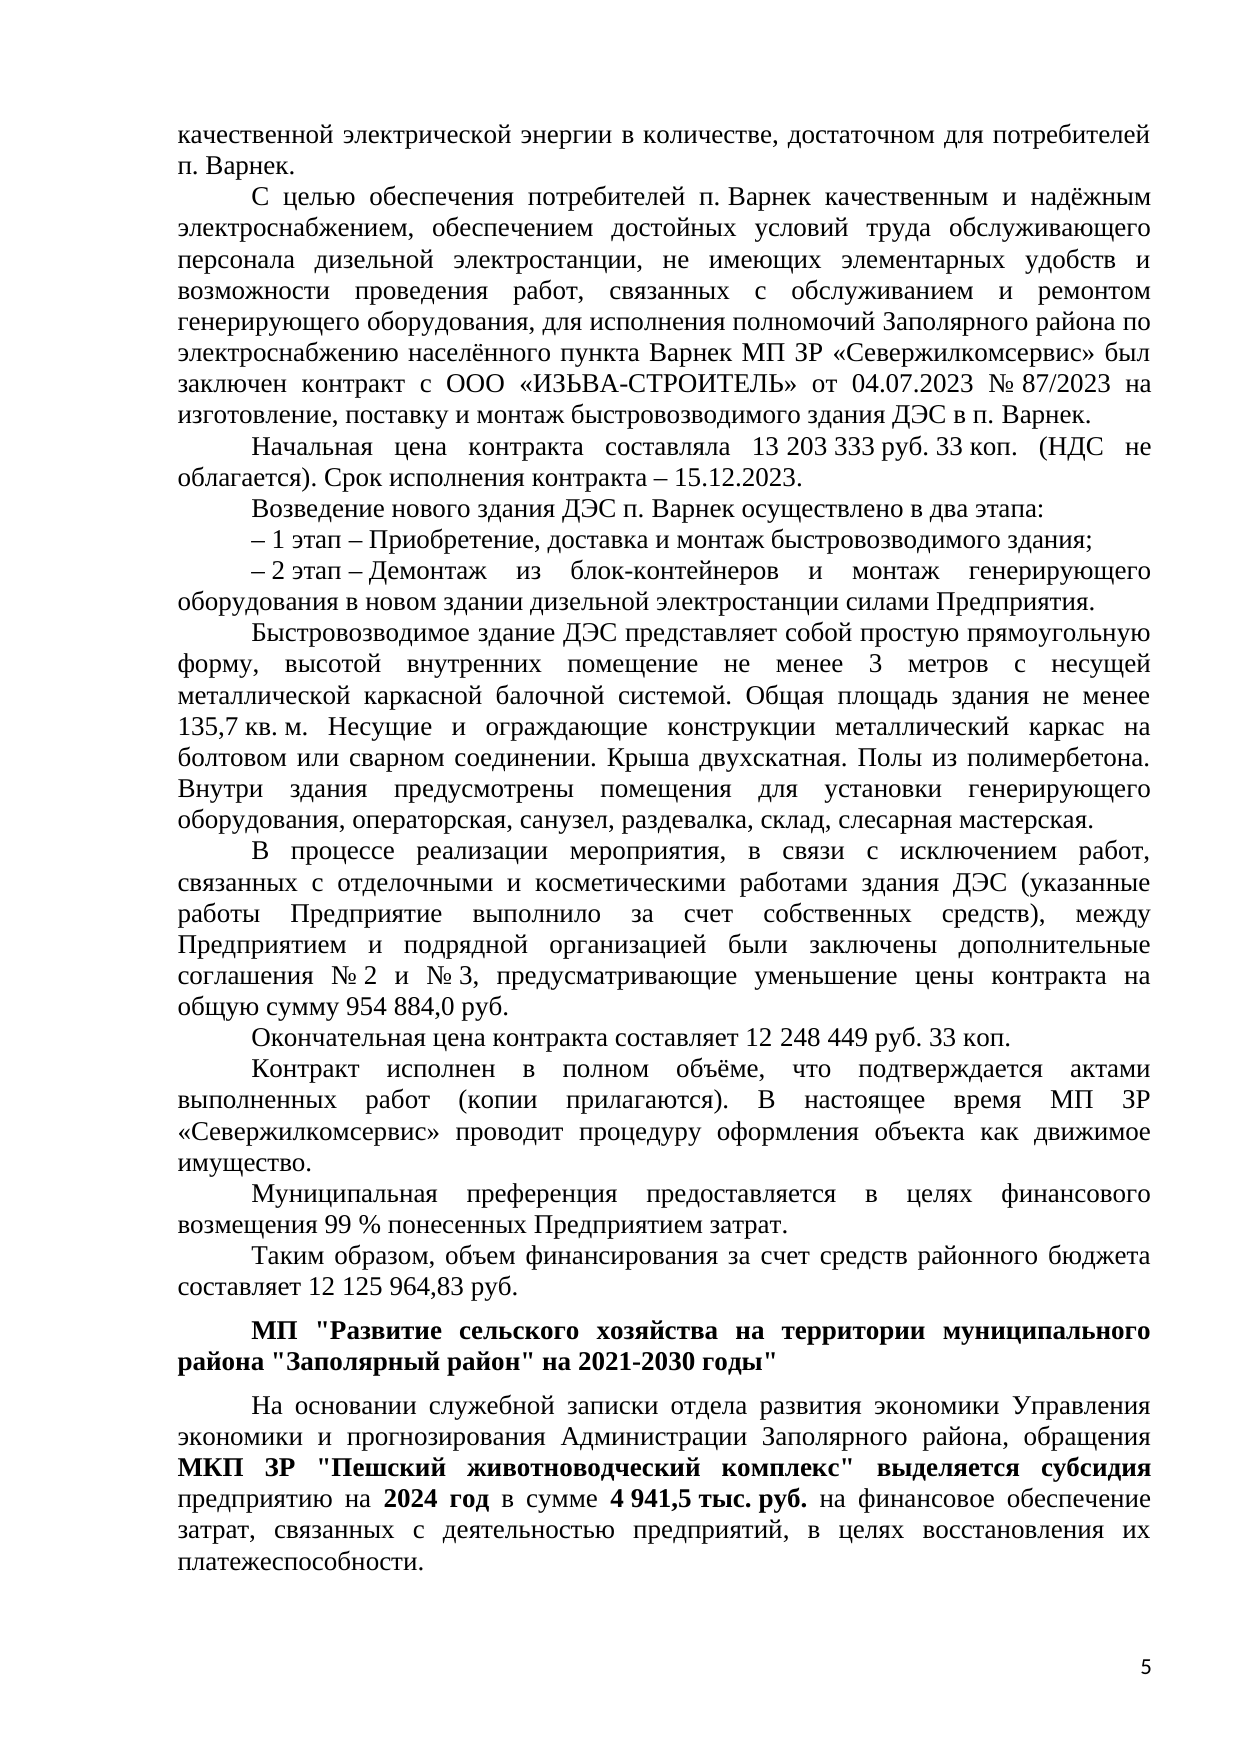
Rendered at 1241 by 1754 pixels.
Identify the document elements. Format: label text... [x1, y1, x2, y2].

text Быстровозводимое здание ДЭС представляет собой простую прямоугольную форму, высотой внутренних помещение не менее 3 метров с несущей металлической каркасной балочной системой. Общая площадь здания не менее 135,7 кв. м. Несущие и ограждающие конструкции металлический каркас на болтовом или сварном соединении. Крыша двухскатная. Полы из полимербетона. Внутри здания предусмотрены помещения для установки генерирующего оборудования, операторская, санузел, раздевалка, склад, слесарная мастерская. [177, 616, 1152, 834]
text Контракт исполнен в полном объёме, что подтверждается актами выполненных работ (копии прилагаются). В настоящее время МП ЗР «Севержилкомсервис» проводит процедуру оформления объекта как движимое имущество. [177, 1052, 1152, 1177]
text Муниципальная преференция предоставляется в целях финансового возмещения 99 % понесенных Предприятием затрат. [177, 1177, 1152, 1239]
text – 1 этап – Приобретение, доставка и монтаж быстровозводимого здания; [177, 523, 1152, 554]
text В процессе реализации мероприятия, в связи с исключением работ, связанных с отделочными и косметическими работами здания ДЭС (указанные работы Предприятие выполнило за счет собственных средств), между Предприятием и подрядной организацией были заключены дополнительные соглашения № 2 и № 3, предусматривающие уменьшение цены контракта на общую сумму 954 884,0 руб. [177, 834, 1152, 1021]
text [177, 118, 1152, 180]
text Таким образом, объем финансирования за счет средств районного бюджета составляет 12 125 964,83 руб. [177, 1239, 1152, 1302]
text Начальная цена контракта составляла 13 203 333 руб. 33 коп. (НДС не облагается). Срок исполнения контракта – 15.12.2023. [177, 429, 1152, 492]
text – 2 этап – Демонтаж из блок-контейнеров и монтаж генерирующего оборудования в новом здании дизельной электростанции силами Предприятия. [177, 554, 1152, 616]
text На основании служебной записки отдела развития экономики Управления экономики и прогнозирования Администрации Заполярного района, обращения МКП ЗР "Пешский животноводческий комплекс" выделяется субсидия предприятию на 2024 год в сумме 4 941,5 тыс. руб. на финансовое обеспечение затрат, связанных с деятельностью предприятий, в целях восстановления их платежеспособности. [177, 1389, 1152, 1576]
text Окончательная цена контракта составляет 12 248 449 руб. 33 коп. [177, 1021, 1152, 1052]
text МП "Развитие сельского хозяйства на территории муниципального района "Заполярный район" на 2021-2030 годы" [177, 1314, 1152, 1376]
text С целью обеспечения потребителей п. Варнек качественным и надёжным электроснабжением, обеспечением достойных условий труда обслуживающего персонала дизельной электростанции, не имеющих элементарных удобств и возможности проведения работ, связанных с обслуживанием и ремонтом генерирующего оборудования, для исполнения полномочий Заполярного района по электроснабжению населённого пункта Варнек МП ЗР «Севержилкомсервис» был заключен контракт с ООО «ИЗЬВА-СТРОИТЕЛЬ» от 04.07.2023 № 87/2023 на изготовление, поставку и монтаж быстровозводимого здания ДЭС в п. Варнек. [177, 180, 1152, 429]
text Возведение нового здания ДЭС п. Варнек осуществлено в два этапа: [177, 492, 1152, 523]
